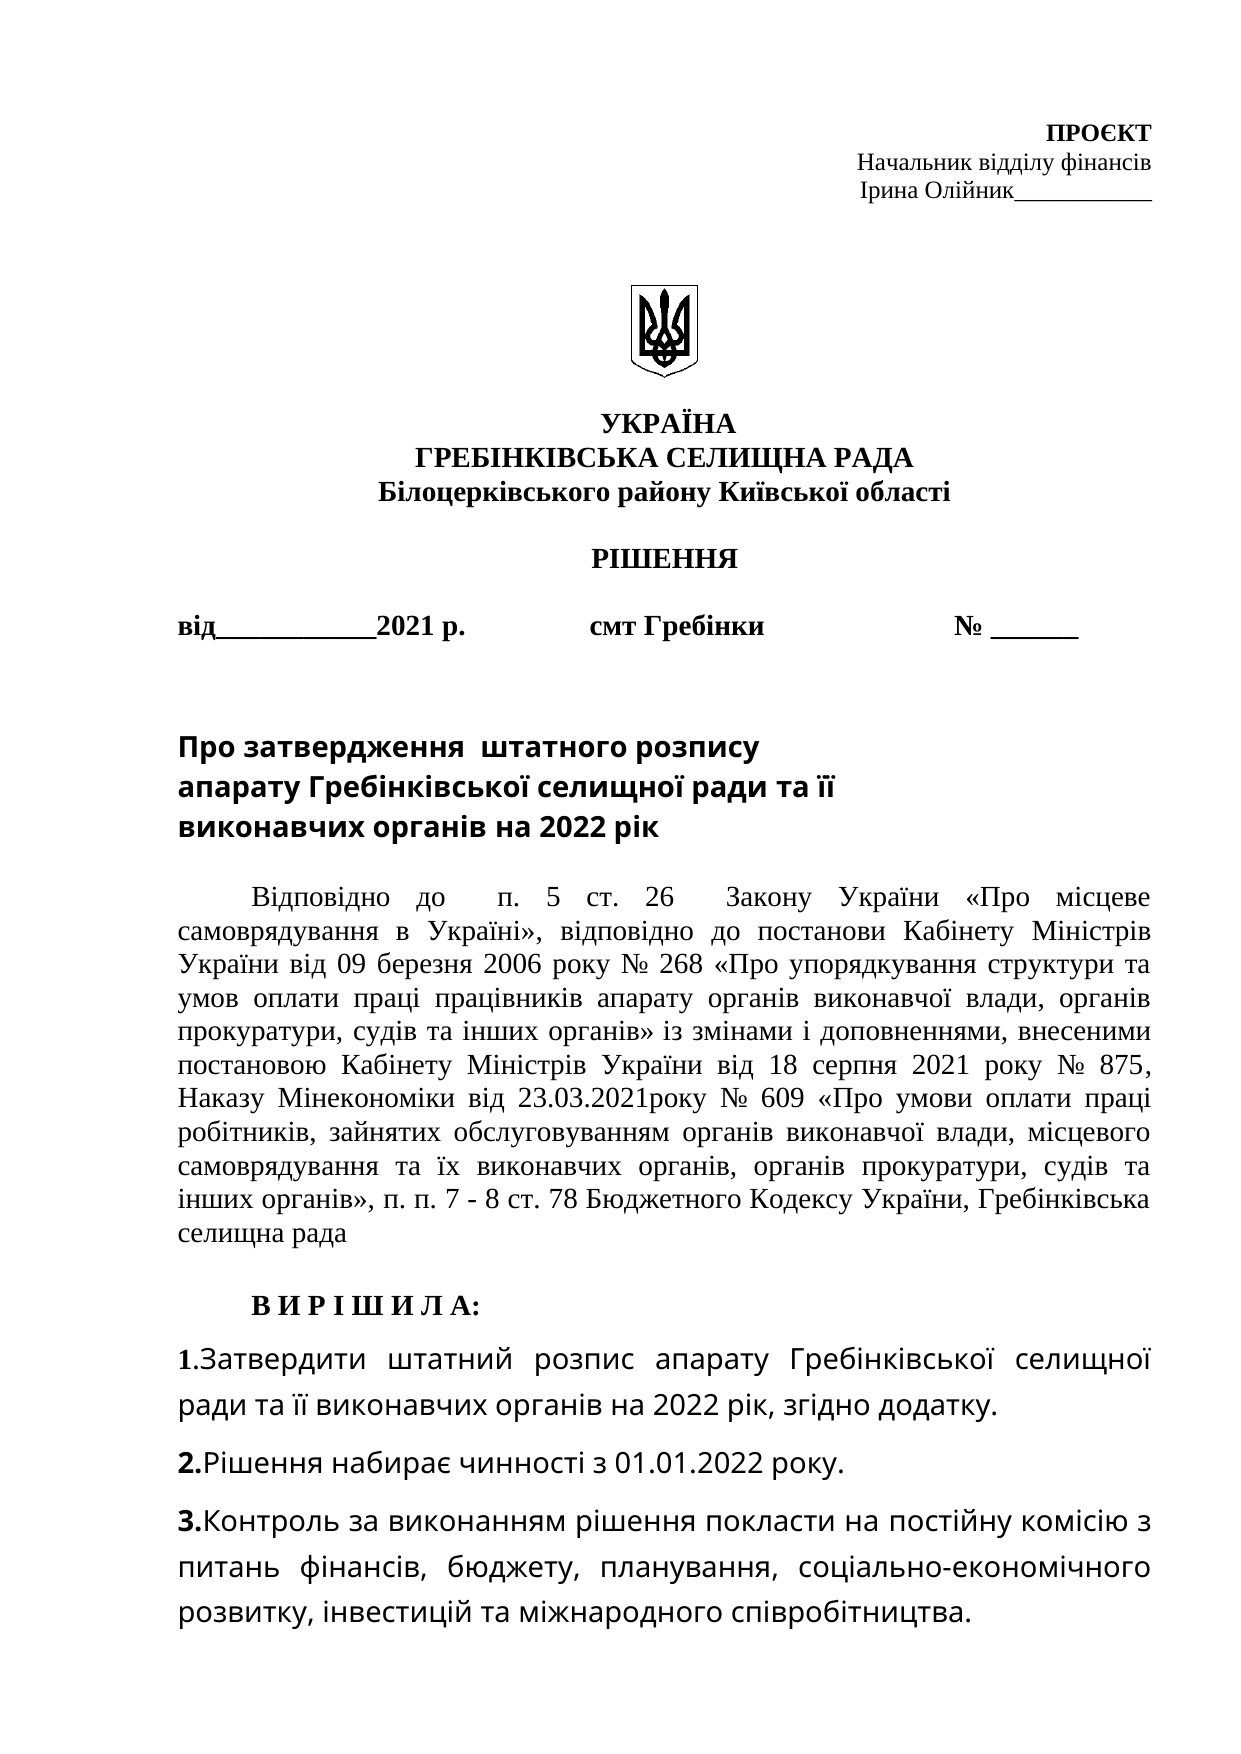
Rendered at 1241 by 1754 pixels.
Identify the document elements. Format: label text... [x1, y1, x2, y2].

text РІШЕННЯ [177, 541, 1152, 574]
text ПРОЄКТ [177, 118, 1152, 147]
text Ірина Олійник___________ [177, 176, 1152, 204]
text Про затвердження штатного розпису [177, 727, 1152, 766]
text Начальник відділу фінансів [177, 147, 1152, 176]
text виконавчих органів на 2022 рік [177, 806, 1152, 846]
text Відповідно до п. 5 ст. 26 Закону України «Про місцеве самоврядування в Україні», відповідно до постанови Кабінету Міністрів України від 09 березня 2006 року № 268 «Про упорядкування структури та умов оплати праці працівників апарату органів виконавчої влади, органів прокуратури, судів та інших органів» із змінами і доповненнями, внесеними постановою Кабінету Міністрів України від 18 серпня 2021 року № 875, Наказу Мінекономіки від 23.03.2021року № 609 «Про умови оплати праці робітників, зайнятих обслуговуванням органів виконавчої влади, місцевого самоврядування та їх виконавчих органів, органів прокуратури, судів та інших органів», п. п. 7 - 8 ст. 78 Бюджетного Кодексу України, Гребінківська селищна рада [177, 879, 1152, 1248]
text 3.Контроль за виконанням рішення покласти на постійну комісію з питань фінансів, бюджету, планування, соціально-економічного розвитку, інвестицій та міжнародного співробітництва. [177, 1500, 1152, 1631]
text В И Р І Ш И Л А: [177, 1288, 1152, 1322]
text Білоцерківського району Київської області [0, 474, 1152, 507]
text апарату Гребінківської селищної ради та її [177, 766, 1152, 806]
text від___________2021 р. смт Гребінки № ______ [177, 608, 1152, 641]
text УКРАЇНА [177, 407, 1152, 440]
picture [626, 281, 703, 378]
text ГРЕБІНКІВСЬКА СЕЛИЩНА РАДА [177, 440, 1152, 474]
text 1.Затвердити штатний розпис апарату Гребінківської селищної ради та її виконавчих органів на 2022 рік, згідно додатку. [177, 1338, 1152, 1424]
text 2.Рішення набирає чинності з 01.01.2022 року. [177, 1442, 1152, 1482]
